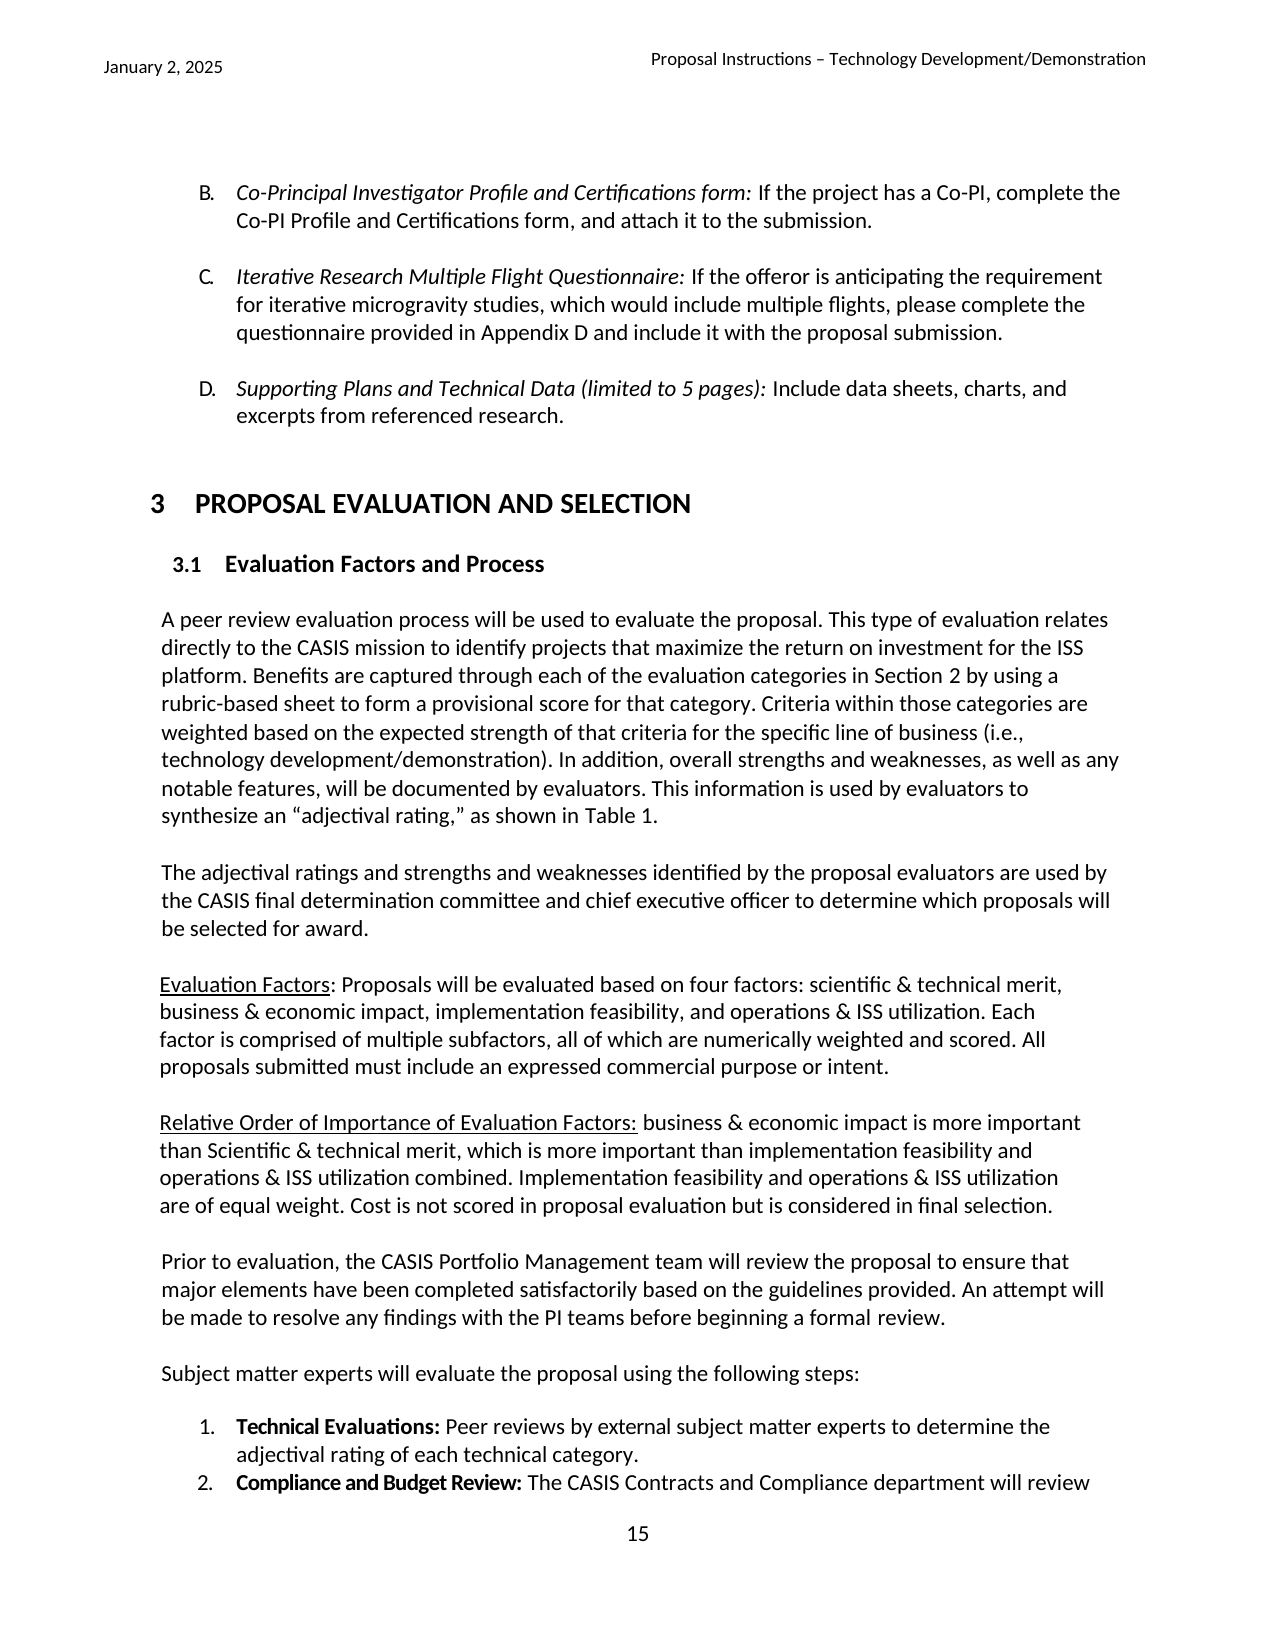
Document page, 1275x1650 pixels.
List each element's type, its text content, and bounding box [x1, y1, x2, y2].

list Letters of Support: If the offeror has received letters of commercial support or letters of commitment from collaborators, the offeror must attach them to the proposal. Identify the contribution the collaborator intends to make along with a commitment to perform the work. Up to three professional references may also be included. [199, 176, 1108, 288]
list Iterative Research Multiple Flight Questionnaire: If the offeror is anticipating the requirement for iterative microgravity studies, which would include multiple flights, please complete the questionnaire provided in Appendix D and include it with the proposal submission. [199, 400, 1125, 484]
list Co-Principal Investigator Profile and Certifications form: If the project has a Co-PI, complete the Co-PI Profile and Certifications form, and attach it to the submission. [199, 316, 1125, 372]
text A peer review evaluation process will be used to evaluate the proposal. This type of evaluation relates directly to the CASIS mission to identify projects that maximize the return on investment for the ISS platform. Benefits are captured through each of the evaluation categories in Section 2 by using a rubric-based sheet to form a provisional score for that category. Criteria within those categories are weighted based on the expected strength of that criteria for the specific line of business (i.e., technology development/demonstration). In addition, overall strengths and weaknesses, as well as any notable features, will be documented by evaluators. This information is used by evaluators to synthesize an “adjectival rating,” as shown in Table 1. [161, 743, 1125, 967]
text Relative Order of Importance of Evaluation Factors: business & economic impact is more important than Scientific & technical merit, which is more important than implementation feasibility and operations & ISS utilization combined. Implementation feasibility and operations & ISS utilization are of equal weight. Cost is not scored in proposal evaluation but is considered in final selection. [159, 1247, 1088, 1357]
list Supporting Plans and Technical Data (limited to 5 pages): Include data sheets, charts, and excerpts from referenced research. [199, 512, 1104, 567]
text Prior to evaluation, the CASIS Portfolio Management team will review the proposal to ensure that major elements have been completed satisfactorily based on the guidelines provided. An attempt will be made to resolve any findings with the PI teams before beginning a formal review. [161, 1385, 1125, 1469]
text Evaluation Factors: Proposals will be evaluated based on four factors: scientific & technical merit, business & economic impact, implementation feasibility, and operations & ISS utilization. Each factor is comprised of multiple subfactors, all of which are numerically weighted and scored. All proposals submitted must include an expressed commercial purpose or intent. [159, 1108, 1088, 1218]
subtitle PROPOSAL EVALUATION AND SELECTION [150, 623, 1125, 659]
subtitle Evaluation Factors and Process [172, 686, 1125, 717]
text The adjectival ratings and strengths and weaknesses identified by the proposal evaluators are used by the CASIS final determination committee and chief executive officer to determine which proposals will be selected for award. [161, 995, 1125, 1079]
